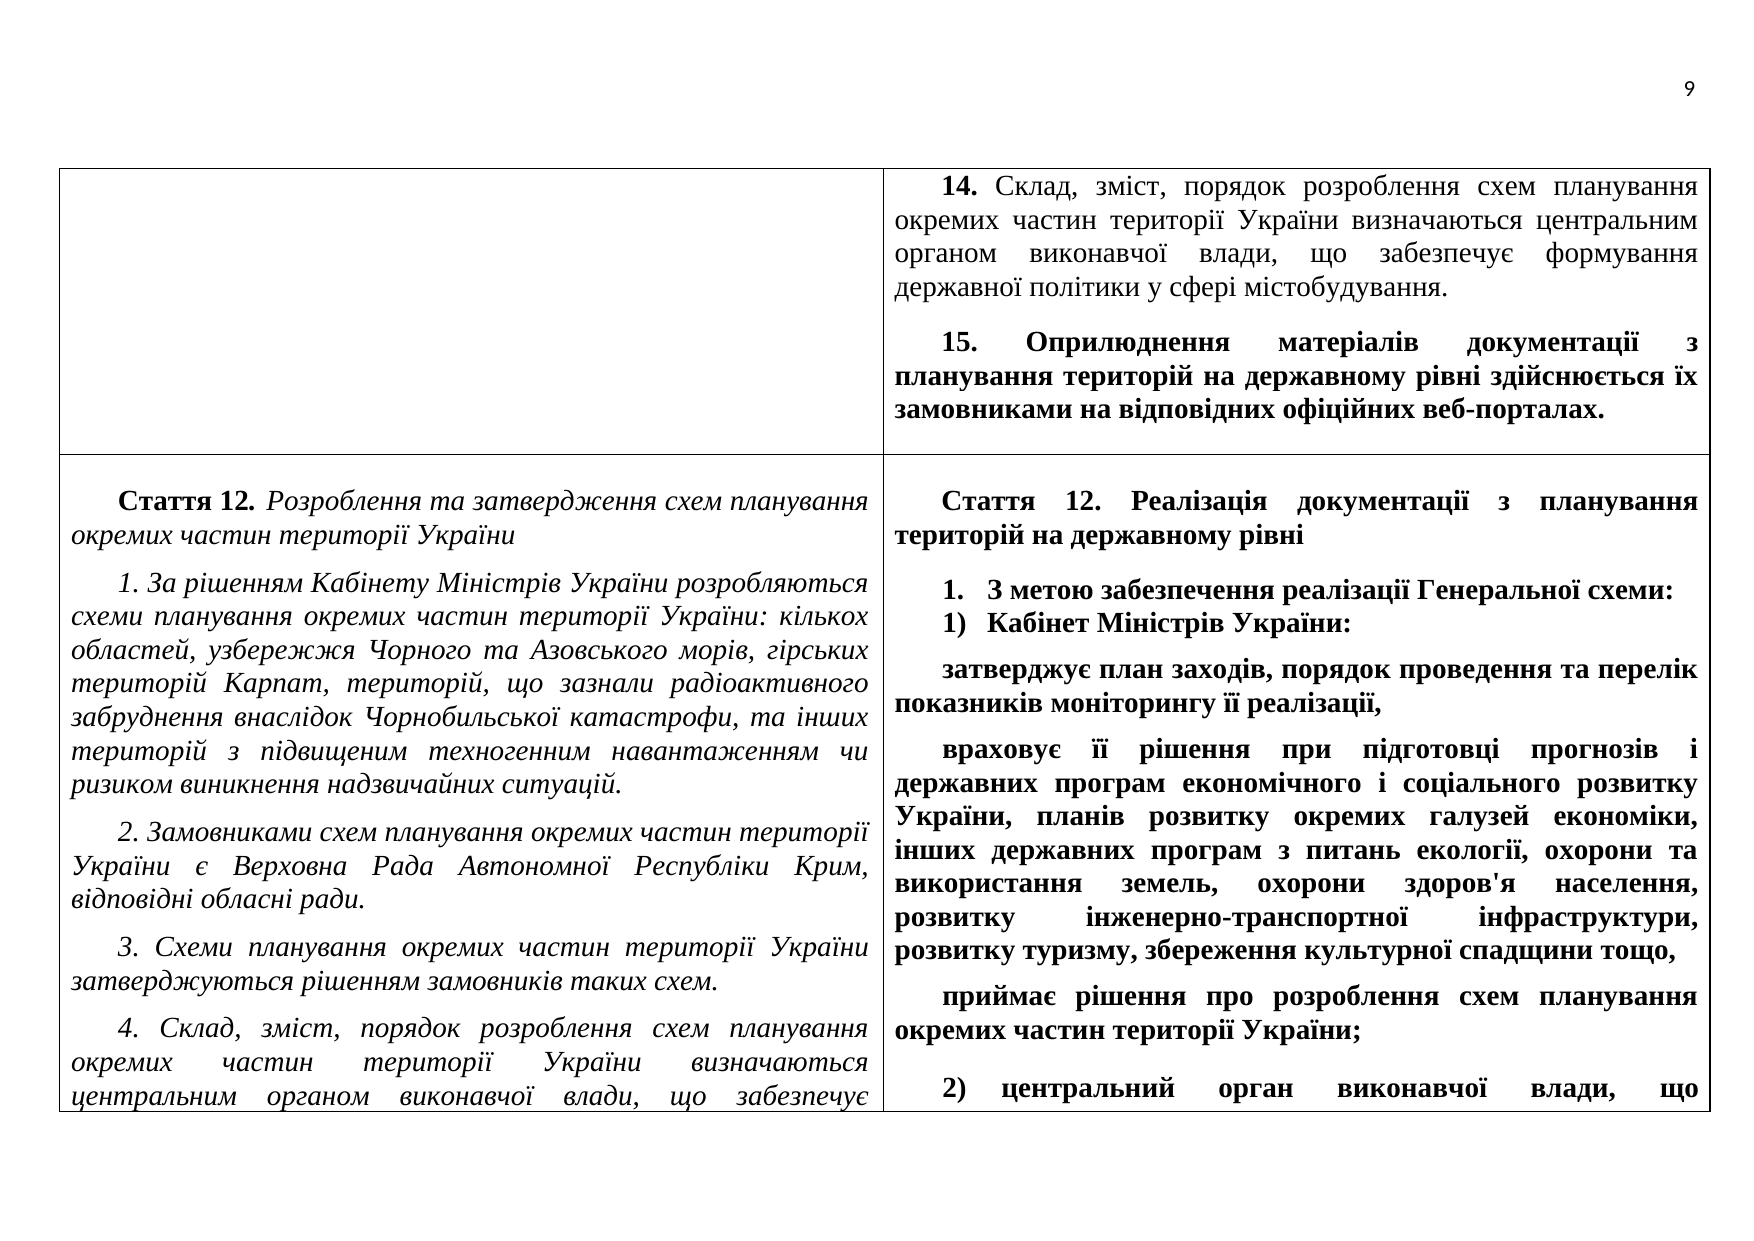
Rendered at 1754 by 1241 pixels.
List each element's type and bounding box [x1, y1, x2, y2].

table_cell [60, 169, 883, 454]
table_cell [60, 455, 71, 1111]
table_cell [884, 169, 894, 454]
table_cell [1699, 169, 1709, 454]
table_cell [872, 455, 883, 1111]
table_cell [884, 455, 1709, 1111]
